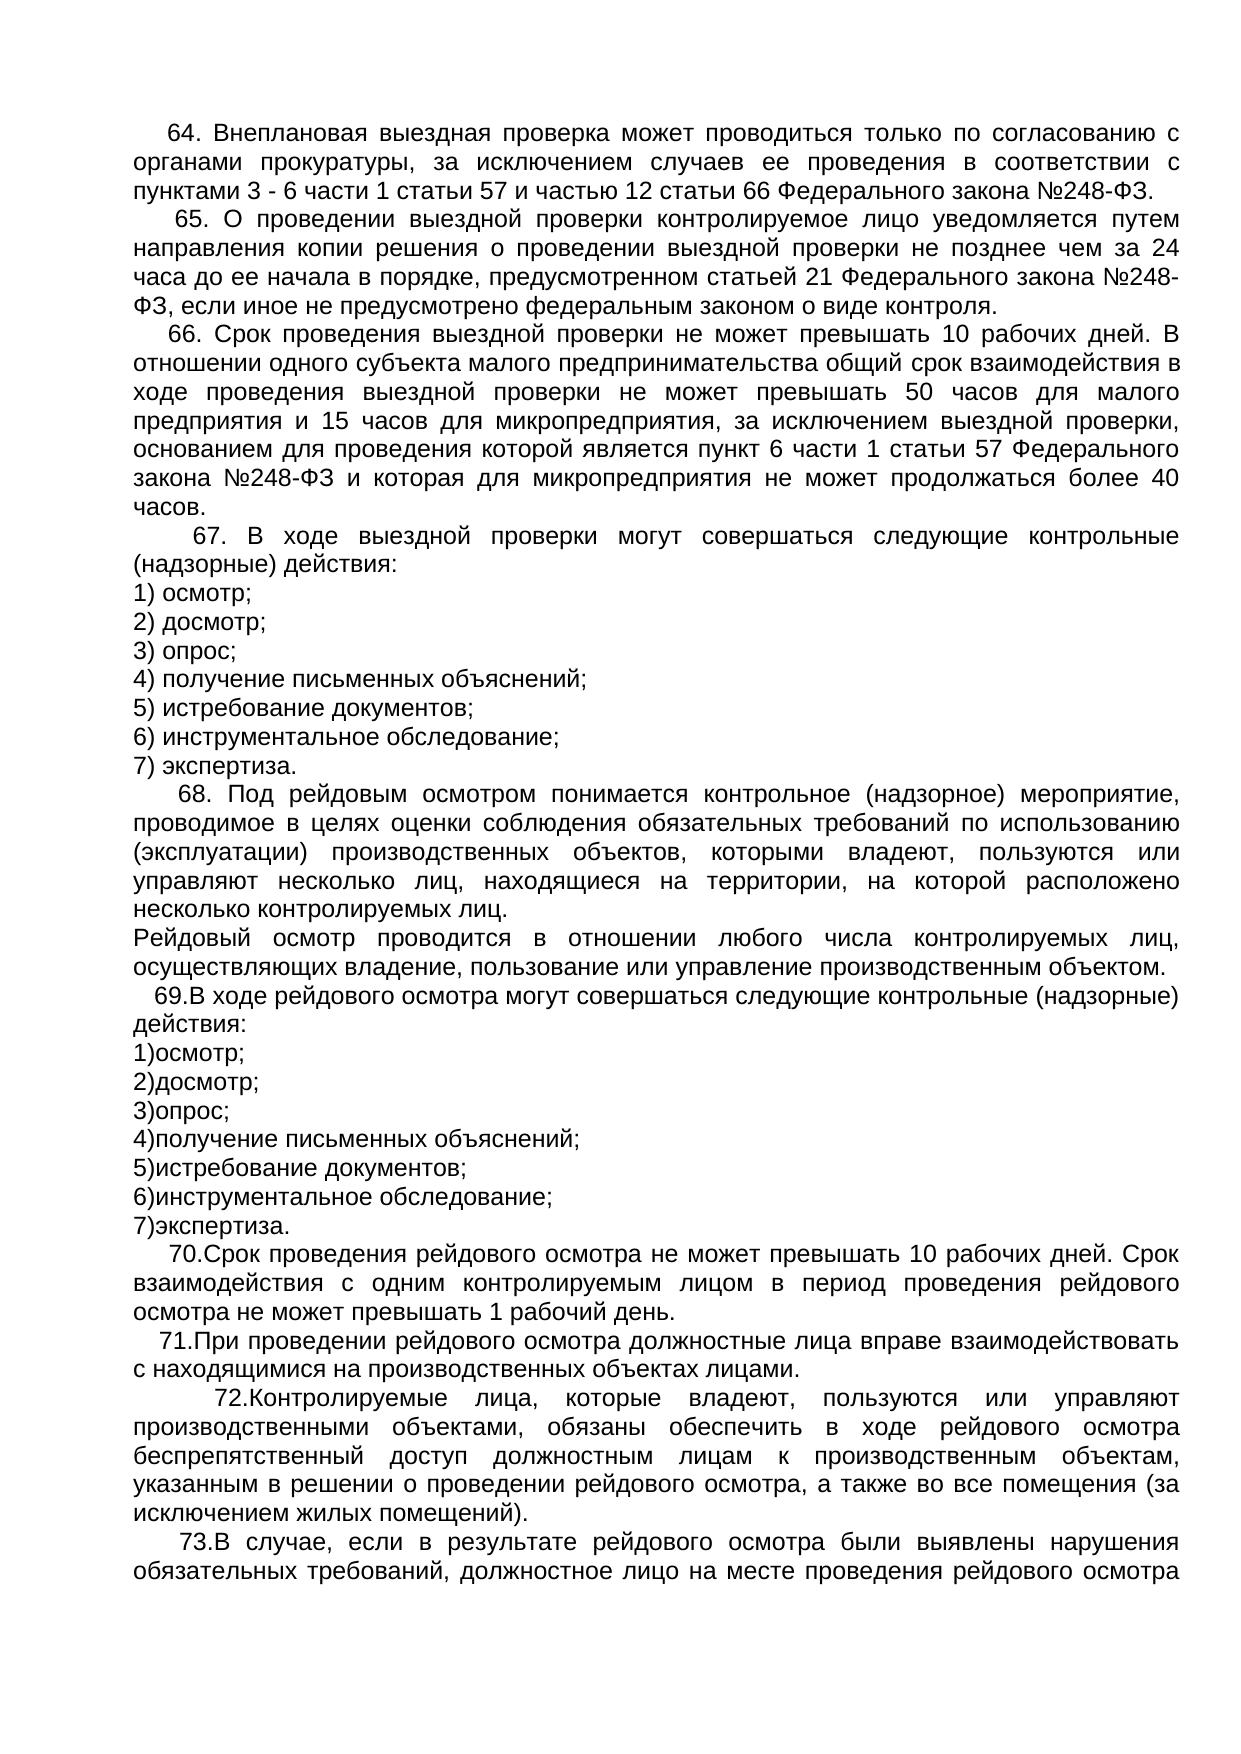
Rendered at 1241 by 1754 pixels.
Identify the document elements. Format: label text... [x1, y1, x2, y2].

text 1) осмотр; [133, 578, 1181, 607]
text 4) получение письменных объяснений; [133, 664, 1181, 693]
text 4)получение письменных объяснений; [133, 1124, 1181, 1153]
text 66. Срок проведения выездной проверки не может превышать 10 рабочих дней. В отношении одного субъекта малого предпринимательства общий срок взаимодействия в ходе проведения выездной проверки не может превышать 50 часов для малого предприятия и 15 часов для микропредприятия, за исключением выездной проверки, основанием для проведения которой является пункт 6 части 1 статьи 57 Федерального закона №248-ФЗ и которая для микропредприятия не может продолжаться более 40 часов. [133, 319, 1181, 521]
text 3)опрос; [133, 1096, 1181, 1124]
text 64. Внеплановая выездная проверка может проводиться только по согласованию с органами прокуратуры, за исключением случаев ее проведения в соответствии с пунктами 3 - 6 части 1 статьи 57 и частью 12 статьи 66 Федерального закона №248-ФЗ. [133, 118, 1181, 204]
text 6)инструментальное обследование; [133, 1182, 1181, 1211]
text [133, 1527, 1181, 1584]
text 7) экспертиза. [133, 751, 1181, 779]
text 2)досмотр; [133, 1067, 1181, 1096]
text 2) досмотр; [133, 607, 1181, 636]
text 72.Контролируемые лица, которые владеют, пользуются или управляют производственными объектами, обязаны обеспечить в ходе рейдового осмотра беспрепятственный доступ должностным лицам к производственным объектам, указанным в решении о проведении рейдового осмотра, а также во все помещения (за исключением жилых помещений). [133, 1383, 1181, 1527]
text 70.Срок проведения рейдового осмотра не может превышать 10 рабочих дней. Срок взаимодействия с одним контролируемым лицом в период проведения рейдового осмотра не может превышать 1 рабочий день. [133, 1239, 1181, 1326]
text 5)истребование документов; [133, 1153, 1181, 1182]
text 3) опрос; [133, 636, 1181, 664]
text 71.При проведении рейдового осмотра должностные лица вправе взаимодействовать с находящимися на производственных объектах лицами. [133, 1326, 1181, 1383]
text 1)осмотр; [133, 1038, 1181, 1067]
text Рейдовый осмотр проводится в отношении любого числа контролируемых лиц, осуществляющих владение, пользование или управление производственным объектом. [133, 923, 1181, 981]
text 5) истребование документов; [133, 693, 1181, 722]
text 68. Под рейдовым осмотром понимается контрольное (надзорное) мероприятие, проводимое в целях оценки соблюдения обязательных требований по использованию (эксплуатации) производственных объектов, которыми владеют, пользуются или управляют несколько лиц, находящиеся на территории, на которой расположено несколько контролируемых лиц. [133, 779, 1181, 923]
text 6) инструментальное обследование; [133, 722, 1181, 751]
text 7)экспертиза. [133, 1211, 1181, 1239]
text 69.В ходе рейдового осмотра могут совершаться следующие контрольные (надзорные) действия: [133, 981, 1181, 1038]
text 65. О проведении выездной проверки контролируемое лицо уведомляется путем направления копии решения о проведении выездной проверки не позднее чем за 24 часа до ее начала в порядке, предусмотренном статьей 21 Федерального закона №248-ФЗ, если иное не предусмотрено федеральным законом о виде контроля. [133, 204, 1181, 319]
text 67. В ходе выездной проверки могут совершаться следующие контрольные (надзорные) действия: [133, 521, 1181, 578]
